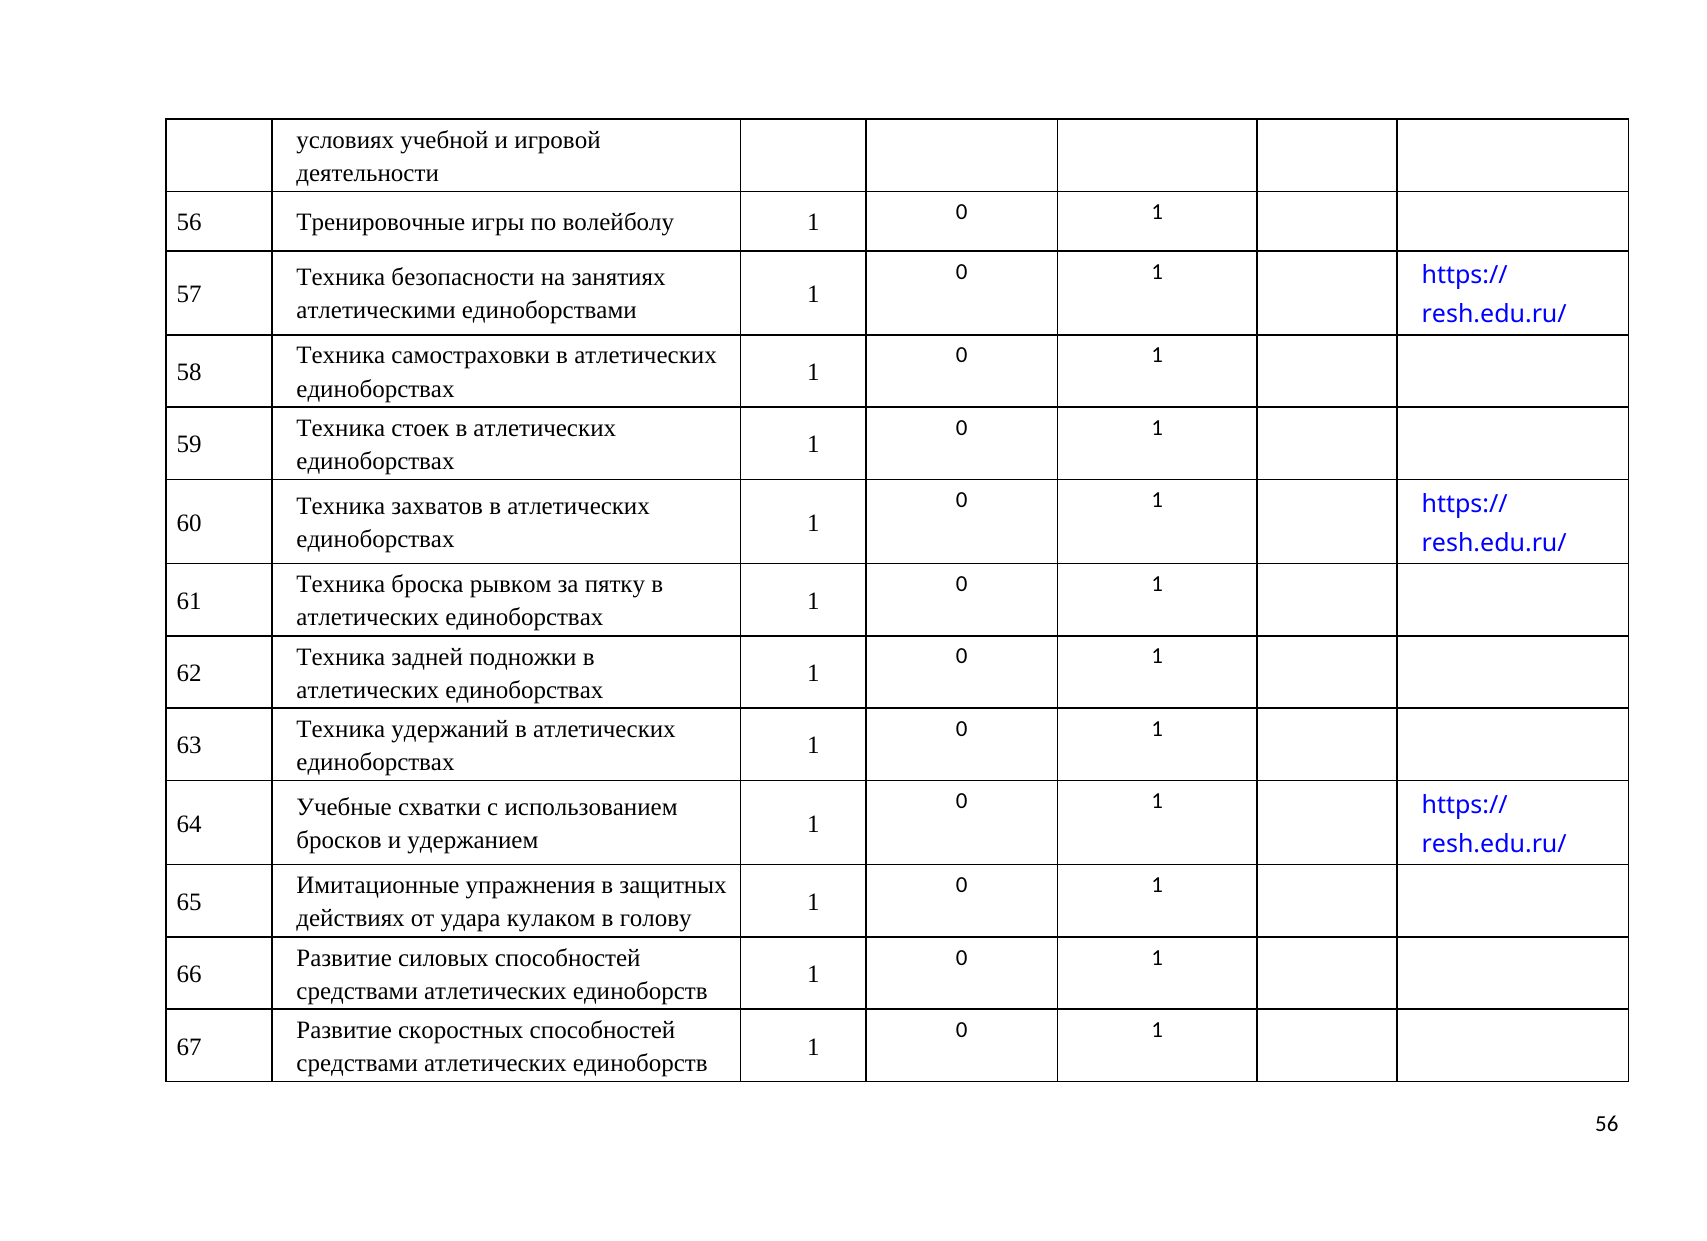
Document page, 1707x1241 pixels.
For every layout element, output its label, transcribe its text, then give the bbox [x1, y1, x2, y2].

table_cell Техника захватов в атлетических единоборствах [273, 480, 740, 562]
table_cell Техника стоек в атлетических единоборствах [273, 408, 740, 479]
table_cell 1 [1058, 120, 1256, 191]
table_cell 58 [167, 336, 271, 406]
table_cell 0 [867, 781, 1057, 863]
table_cell 1 [1058, 480, 1256, 562]
table_cell 65 [167, 865, 271, 936]
table_cell Техника удержаний в атлетических единоборствах [273, 709, 740, 780]
table_cell [1258, 938, 1396, 1008]
table_cell [1258, 408, 1396, 479]
table_cell 1 [1058, 637, 1256, 707]
table_cell [1258, 564, 1396, 635]
table_cell 0 [867, 1010, 1057, 1081]
table_cell [1258, 120, 1396, 191]
table_cell 0 [867, 408, 1057, 479]
table_cell Техника безопасности на занятиях атлетическими единоборствами [273, 252, 740, 334]
table_cell https://resh.edu.ru/ [1398, 781, 1628, 863]
table_cell 1 [741, 252, 865, 334]
table_cell 0 [867, 192, 1057, 250]
table_cell [1258, 865, 1396, 936]
table_cell 1 [741, 709, 865, 780]
table_cell [1398, 564, 1628, 635]
table_cell 1 [1058, 252, 1256, 334]
table_cell 60 [167, 480, 271, 562]
table_cell 1 [1058, 408, 1256, 479]
table_cell 1 [741, 192, 865, 250]
table_cell [1258, 781, 1396, 863]
table_cell [1398, 709, 1628, 780]
table_cell [1258, 480, 1396, 562]
table_cell https://resh.edu.ru/ [1398, 252, 1628, 334]
table_cell 1 [741, 938, 865, 1008]
table_cell [1258, 192, 1396, 250]
table_cell 57 [167, 252, 271, 334]
table_cell [1258, 1010, 1396, 1081]
table_cell Имитационные упражнения в защитных действиях от удара кулаком в голову [273, 865, 740, 936]
table_cell 0 [867, 252, 1057, 334]
table_cell 61 [167, 564, 271, 635]
table_cell 0 [867, 637, 1057, 707]
table_cell 0 [867, 938, 1057, 1008]
table_cell 56 [167, 192, 271, 250]
table_cell [1258, 252, 1396, 334]
table_cell 1 [1058, 781, 1256, 863]
table_cell https://resh.edu.ru/ [1398, 480, 1628, 562]
table_cell 1 [741, 480, 865, 562]
table_cell [1398, 336, 1628, 406]
table_cell Техника самостраховки в атлетических единоборствах [273, 336, 740, 406]
table_cell 1 [1058, 1010, 1256, 1081]
table_cell [1398, 408, 1628, 479]
table_cell 0 [867, 865, 1057, 936]
table_cell 63 [167, 709, 271, 780]
table_cell 55 [167, 120, 271, 191]
table_cell 1 [1058, 564, 1256, 635]
table_cell 0 [867, 564, 1057, 635]
table_cell 1 [741, 336, 865, 406]
table_cell [1398, 120, 1628, 191]
table_cell Развитие скоростных способностей средствами атлетических единоборств [273, 1010, 740, 1081]
table_cell 1 [1058, 192, 1256, 250]
table_cell 0 [867, 120, 1057, 191]
table_cell Развитие силовых способностей средствами атлетических единоборств [273, 938, 740, 1008]
table_cell 1 [741, 781, 865, 863]
table_cell [1258, 637, 1396, 707]
table_cell 1 [1058, 336, 1256, 406]
table_cell Техника задней подножки в атлетических единоборствах [273, 637, 740, 707]
table_cell [1398, 865, 1628, 936]
table_cell [1398, 938, 1628, 1008]
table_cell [273, 120, 740, 191]
table_cell 1 [741, 408, 865, 479]
table_cell 1 [1058, 938, 1256, 1008]
table_cell Учебные схватки с использованием бросков и удержанием [273, 781, 740, 863]
table_cell 1 [1058, 709, 1256, 780]
table_cell [1398, 192, 1628, 250]
table_cell 0 [867, 336, 1057, 406]
table_cell [1258, 336, 1396, 406]
table_cell Техника броска рывком за пятку в атлетических единоборствах [273, 564, 740, 635]
table_cell 1 [741, 1010, 865, 1081]
table_cell 67 [167, 1010, 271, 1081]
table_cell 1 [741, 865, 865, 936]
table_cell [1258, 709, 1396, 780]
table_cell Тренировочные игры по волейболу [273, 192, 740, 250]
table_cell 1 [741, 564, 865, 635]
table_cell 59 [167, 408, 271, 479]
table_cell 0 [867, 480, 1057, 562]
table_cell [1398, 637, 1628, 707]
table_cell 0 [867, 709, 1057, 780]
table_cell 1 [1058, 865, 1256, 936]
table_cell 66 [167, 938, 271, 1008]
table_cell [1398, 1010, 1628, 1081]
table_cell 1 [741, 637, 865, 707]
table_cell 1 [741, 120, 865, 191]
table_cell 62 [167, 637, 271, 707]
table_cell 64 [167, 781, 271, 863]
